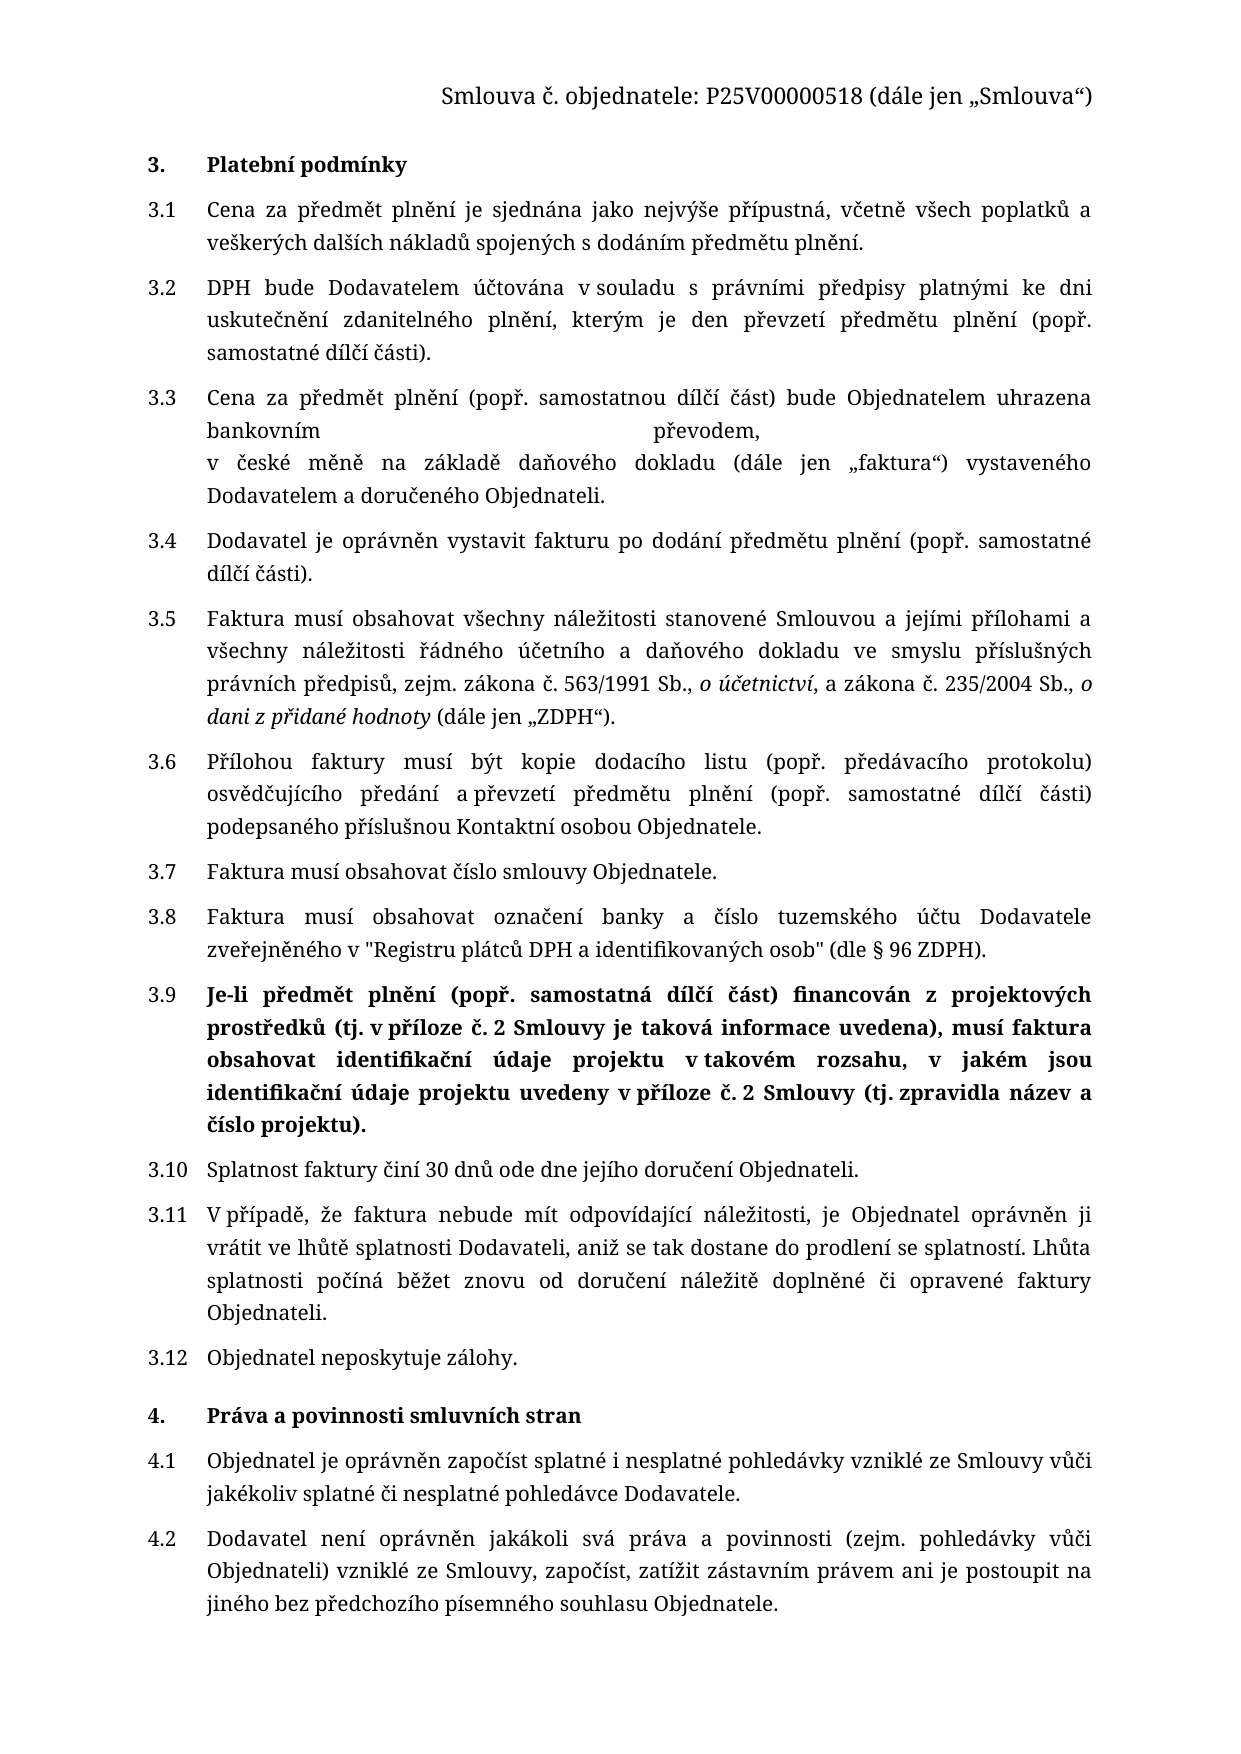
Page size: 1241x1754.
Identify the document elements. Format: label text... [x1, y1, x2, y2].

list Splatnost faktury činí 30 dnů ode dne jejího doručení Objednateli. [148, 1156, 1093, 1184]
list Faktura musí obsahovat označení banky a číslo tuzemského účtu Dodavatele zveřejněného v "Registru plátců DPH a identifikovaných osob" (dle § 96 ZDPH). [148, 902, 1093, 963]
list Dodavatel není oprávněn jakákoli svá práva a povinnosti (zejm. pohledávky vůči Objednateli) vzniklé ze Smlouvy, započíst, zatížit zástavním právem ani je postoupit na jiného bez předchozího písemného souhlasu Objednatele. [148, 1524, 1093, 1618]
list Dodavatel je oprávněn vystavit fakturu po dodání předmětu plnění (popř. samostatné dílčí části). [148, 526, 1093, 587]
list Cena za předmět plnění je sjednána jako nejvýše přípustná, včetně všech poplatků a veškerých dalších nákladů spojených s dodáním předmětu plnění. [148, 195, 1093, 256]
list Faktura musí obsahovat číslo smlouvy Objednatele. [148, 857, 1093, 886]
list Objednatel neposkytuje zálohy. [148, 1343, 1093, 1372]
list Faktura musí obsahovat všechny náležitosti stanovené Smlouvou a jejími přílohami a všechny náležitosti řádného účetního a daňového dokladu ve smyslu příslušných právních předpisů, zejm. zákona č. 563/1991 Sb., o účetnictví, a zákona č. 235/2004 Sb., o dani z přidané hodnoty (dále jen „ZDPH“). [148, 604, 1093, 730]
list Je-li předmět plnění (popř. samostatná dílčí část) financován z projektových prostředků (tj. v příloze č. 2 Smlouvy je taková informace uvedena), musí faktura obsahovat identifikační údaje projektu v takovém rozsahu, v jakém jsou identifikační údaje projektu uvedeny v příloze č. 2 Smlouvy (tj. zpravidla název a číslo projektu). [148, 980, 1093, 1139]
list Cena za předmět plnění (popř. samostatnou dílčí část) bude Objednatelem uhrazena bankovním převodem, v české měně na základě daňového dokladu (dále jen „faktura“) vystaveného Dodavatelem a doručeného Objednateli. [148, 383, 1093, 509]
list Přílohou faktury musí být kopie dodacího listu (popř. předávacího protokolu) osvědčujícího předání a převzetí předmětu plnění (popř. samostatné dílčí části) podepsaného příslušnou Kontaktní osobou Objednatele. [148, 747, 1093, 841]
list Práva a povinnosti smluvních stran [148, 1401, 1093, 1429]
list V případě, že faktura nebude mít odpovídající náležitosti, je Objednatel oprávněn ji vrátit ve lhůtě splatnosti Dodavateli, aniž se tak dostane do prodlení se splatností. Lhůta splatnosti počíná běžet znovu od doručení náležitě doplněné či opravené faktury Objednateli. [148, 1201, 1093, 1327]
list DPH bude Dodavatelem účtována v souladu s právními předpisy platnými ke dni uskutečnění zdanitelného plnění, kterým je den převzetí předmětu plnění (popř. samostatné dílčí části). [148, 273, 1093, 367]
list Platební podmínky [148, 150, 1093, 179]
list Objednatel je oprávněn započíst splatné i nesplatné pohledávky vzniklé ze Smlouvy vůči jakékoliv splatné či nesplatné pohledávce Dodavatele. [148, 1446, 1093, 1507]
